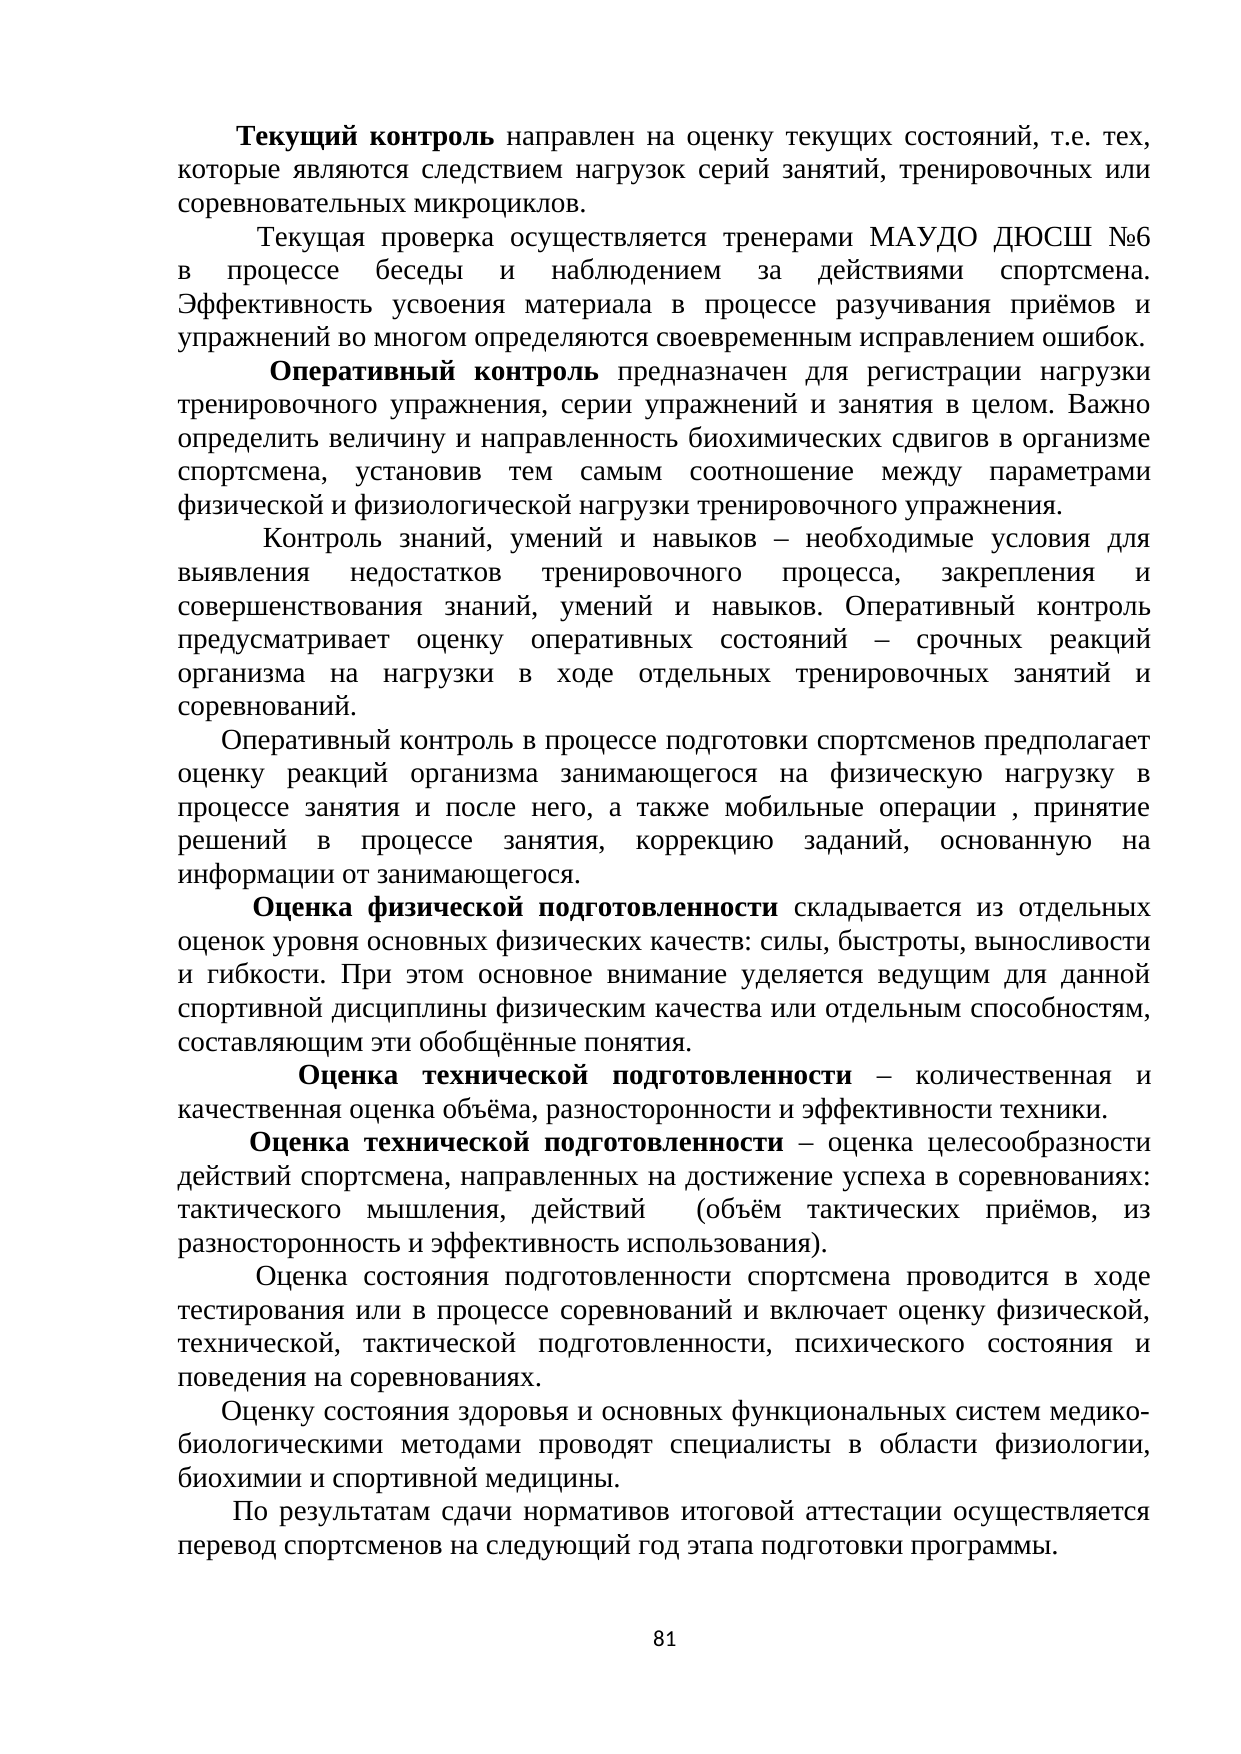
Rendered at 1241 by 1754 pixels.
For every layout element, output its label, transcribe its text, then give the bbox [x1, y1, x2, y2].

text Текущий контроль направлен на оценку текущих состояний, т.е. тех, которые являются следствием нагрузок серий занятий, тренировочных или соревновательных микроциклов. [177, 118, 1152, 219]
text Оперативный контроль предназначен для регистрации нагрузки тренировочного упражнения, серии упражнений и занятия в целом. Важно определить величину и направленность биохимических сдвигов в организме спортсмена, установив тем самым соотношение между параметрами физической и физиологической нагрузки тренировочного упражнения. [177, 353, 1152, 521]
text Оценка технической подготовленности – оценка целесообразности действий спортсмена, направленных на достижение успеха в соревнованиях: тактического мышления, действий (объём тактических приёмов, из разносторонность и эффективность использования). [177, 1124, 1152, 1258]
text Оперативный контроль в процессе подготовки спортсменов предполагает оценку реакций организма занимающегося на физическую нагрузку в процессе занятия и после него, а также мобильные операции , принятие решений в процессе занятия, коррекцию заданий, основанную на информации от занимающегося. [177, 722, 1152, 889]
text Оценку состояния здоровья и основных функциональных систем медико-биологическими методами проводят специалисты в области физиологии, биохимии и спортивной медицины. [177, 1393, 1152, 1493]
text Текущая проверка осуществляется тренерами МАУДО ДЮСШ №6 в процессе беседы и наблюдением за действиями спортсмена. Эффективность усвоения материала в процессе разучивания приёмов и упражнений во многом определяются своевременным исправлением ошибок. [177, 219, 1152, 353]
text Контроль знаний, умений и навыков – необходимые условия для выявления недостатков тренировочного процесса, закрепления и совершенствования знаний, умений и навыков. Оперативный контроль предусматривает оценку оперативных состояний – срочных реакций организма на нагрузки в ходе отдельных тренировочных занятий и соревнований. [177, 521, 1152, 722]
text Оценка физической подготовленности складывается из отдельных оценок уровня основных физических качеств: силы, быстроты, выносливости и гибкости. При этом основное внимание уделяется ведущим для данной спортивной дисциплины физическим качества или отдельным способностям, составляющим эти обобщённые понятия. [177, 889, 1152, 1057]
text По результатам сдачи нормативов итоговой аттестации осуществляется перевод спортсменов на следующий год этапа подготовки программы. [177, 1493, 1152, 1560]
text Оценка технической подготовленности – количественная и качественная оценка объёма, разносторонности и эффективности техники. [177, 1057, 1152, 1124]
text Оценка состояния подготовленности спортсмена проводится в ходе тестирования или в процессе соревнований и включает оценку физической, технической, тактической подготовленности, психического состояния и поведения на соревнованиях. [177, 1258, 1152, 1393]
